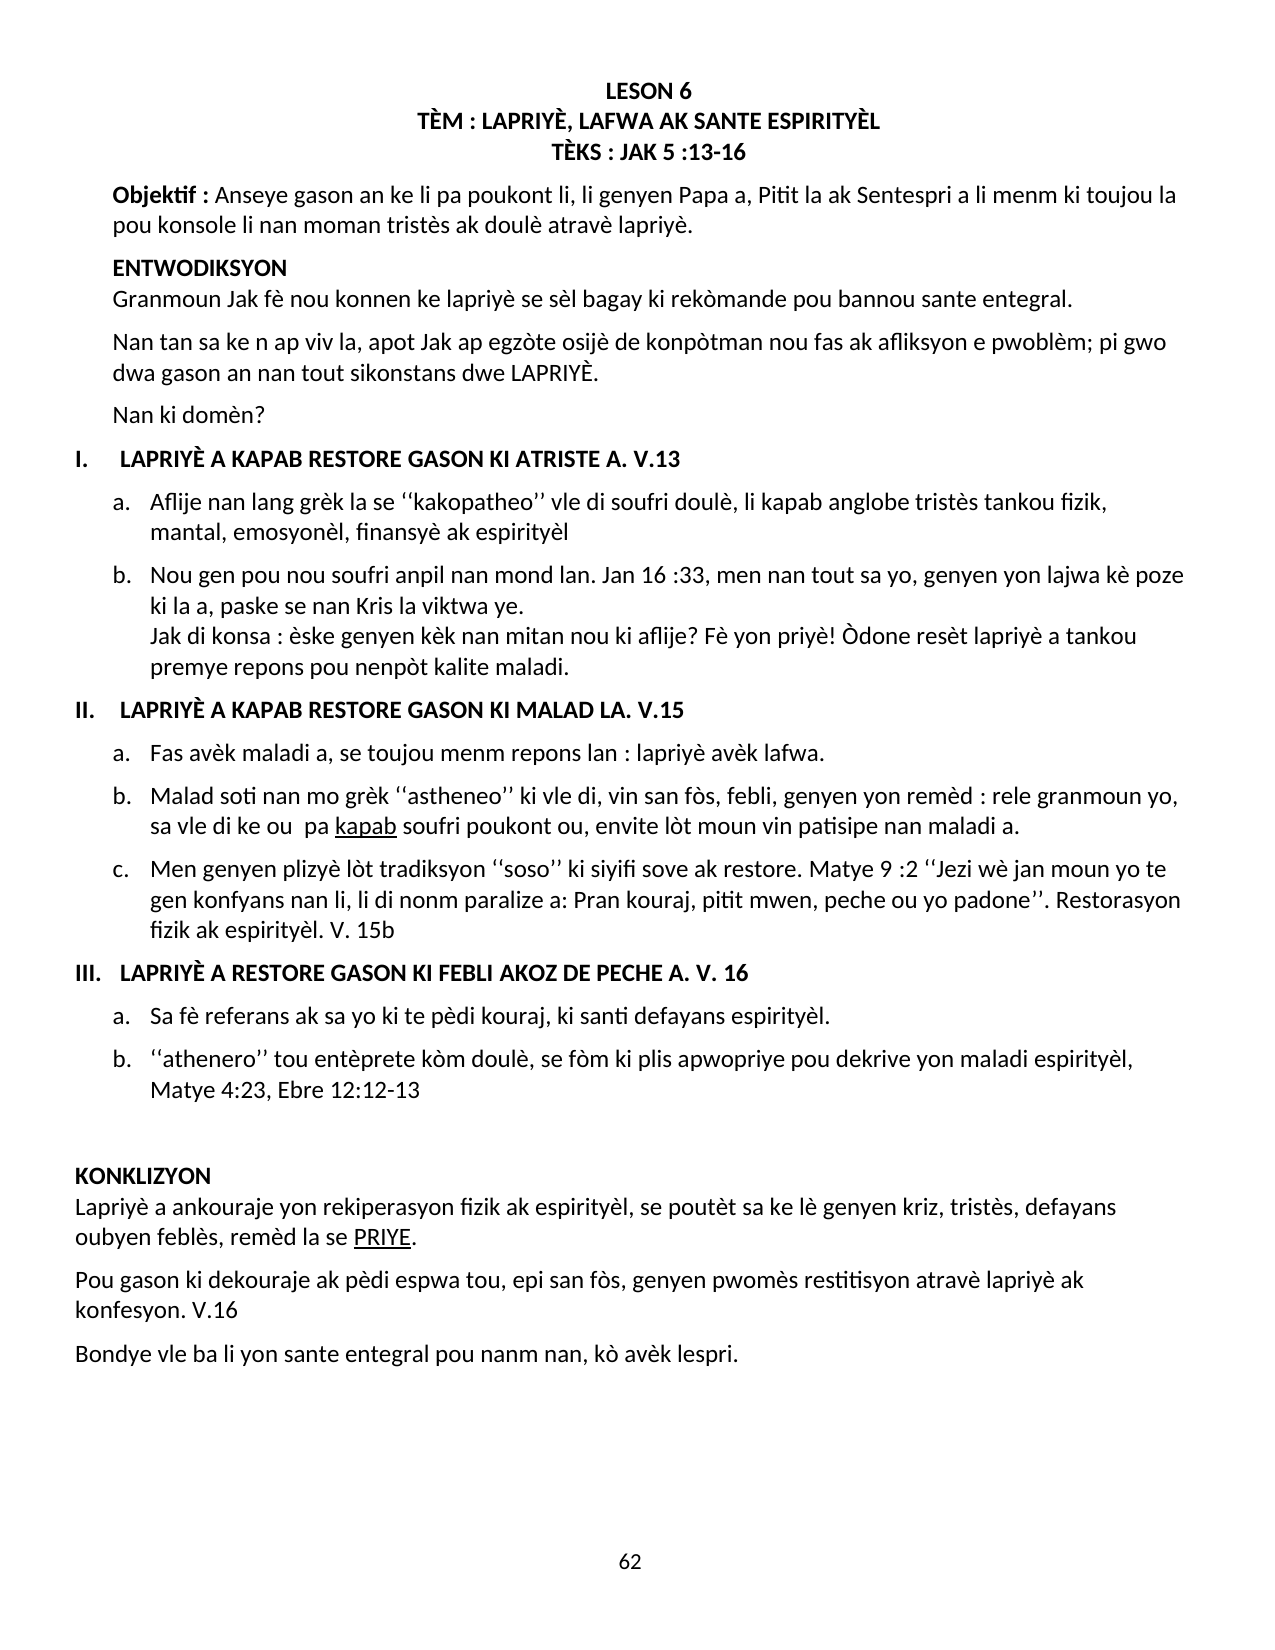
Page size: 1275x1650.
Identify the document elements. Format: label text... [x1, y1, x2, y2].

list Men genyen plizyè lòt tradiksyon ‘‘soso’’ ki siyifi sove ak restore. Matye 9 :2 ‘‘Jezi wè jan moun yo te gen konfyans nan li, li di nonm paralize a: Pran kouraj, pitit mwen, peche ou yo padone’’. Restorasyon fizik ak espirityèl. V. 15b [112, 853, 1185, 945]
text Pou gason ki dekouraje ak pèdi espwa tou, epi san fòs, genyen pwomès restitisyon atravè lapriyè ak konfesyon. V.16 [75, 1264, 1185, 1325]
list Nou gen pou nou soufri anpil nan mond lan. Jan 16 :33, men nan tout sa yo, genyen yon lajwa kè poze ki la a, paske se nan Kris la viktwa ye. Jak di konsa : èske genyen kèk nan mitan nou ki aflije? Fè yon priyè! Òdone resèt lapriyè a tankou premye repons pou nenpòt kalite maladi. [112, 559, 1185, 681]
list ‘‘athenero’’ tou entèprete kòm doulè, se fòm ki plis apwopriye pou dekrive yon maladi espirityèl, Matye 4:23, Ebre 12:12-13 [112, 1043, 1185, 1104]
list LAPRIYÈ A RESTORE GASON KI FEBLI AKOZ DE PECHE A. V. 16 [75, 957, 1185, 988]
list LAPRIYÈ A KAPAB RESTORE GASON KI MALAD LA. V.15 [75, 694, 1185, 724]
text Nan tan sa ke n ap viv la, apot Jak ap egzòte osijè de konpòtman nou fas ak afliksyon e pwoblèm; pi gwo dwa gason an nan tout sikonstans dwe LAPRIYÈ. [112, 326, 1185, 387]
list Sa fè referans ak sa yo ki te pèdi kouraj, ki santi defayans espirityèl. [112, 1001, 1185, 1031]
text Nan ki domèn? [112, 400, 1185, 430]
text ENTWODIKSYON Granmoun Jak fè nou konnen ke lapriyè se sèl bagay ki rekòmande pou bannou sante entegral. [112, 253, 1185, 314]
text Bondye vle ba li yon sante entegral pou nanm nan, kò avèk lespri. [75, 1338, 1185, 1368]
text KONKLIZYON Lapriyè a ankouraje yon rekiperasyon fizik ak espirityèl, se poutèt sa ke lè genyen kriz, tristès, defayans oubyen feblès, remèd la se PRIYE. [75, 1160, 1185, 1252]
list LAPRIYÈ A KAPAB RESTORE GASON KI ATRISTE A. V.13 [75, 443, 1185, 473]
text Objektif : Anseye gason an ke li pa poukont li, li genyen Papa a, Pitit la ak Sentespri a li menm ki toujou la pou konsole li nan moman tristès ak doulè atravè lapriyè. [112, 179, 1185, 240]
list Aflije nan lang grèk la se ‘‘kakopatheo’’ vle di soufri doulè, li kapab anglobe tristès tankou fizik, mantal, emosyonèl, finansyè ak espirityèl [112, 486, 1185, 547]
list Malad soti nan mo grèk ‘‘astheneo’’ ki vle di, vin san fòs, febli, genyen yon remèd : rele granmoun yo, sa vle di ke ou pa kapab soufri poukont ou, envite lòt moun vin patisipe nan maladi a. [112, 780, 1185, 841]
list Fas avèk maladi a, se toujou menm repons lan : lapriyè avèk lafwa. [112, 737, 1185, 767]
text LESON 6 TÈM : LAPRIYÈ, LAFWA AK SANTE ESPIRITYÈL TÈKS : JAK 5 :13-16 [112, 75, 1185, 167]
